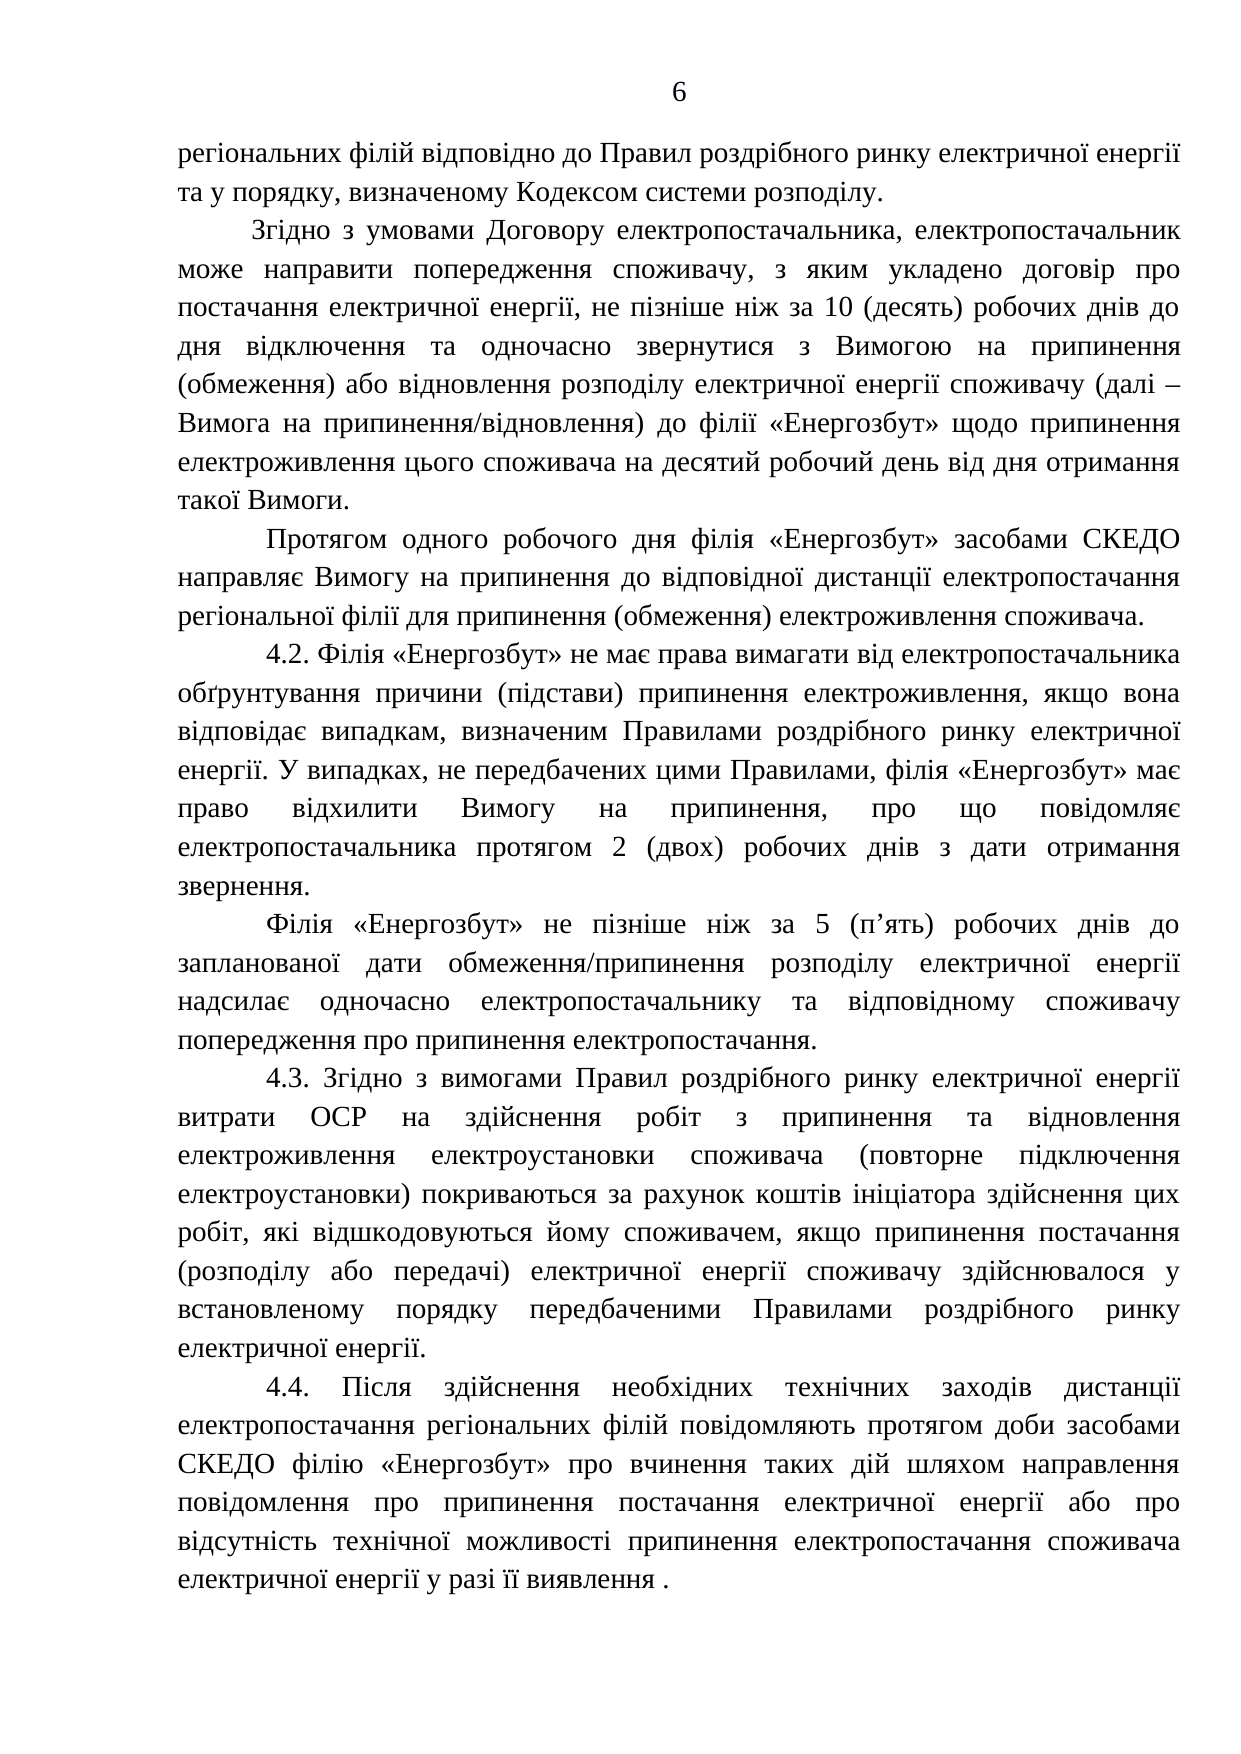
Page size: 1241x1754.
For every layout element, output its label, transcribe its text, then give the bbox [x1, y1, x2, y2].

text Згідно з умовами Договору електропостачальника, електропостачальник може направити попередження споживачу, з яким укладено договір про постачання електричної енергії, не пізніше ніж за 10 (десять) робочих днів до дня відключення та одночасно звернутися з Вимогою на припинення (обмеження) або відновлення розподілу електричної енергії споживачу (далі – Вимога на припинення/відновлення) до філії «Енергозбут» щодо припинення електроживлення цього споживача на десятий робочий день від дня отримання такої Вимоги. [177, 212, 1181, 516]
text Протягом одного робочого дня філія «Енергозбут» засобами СКЕДО направляє Вимогу на припинення до відповідної дистанції електропостачання регіональної філії для припинення (обмеження) електроживлення споживача. [177, 521, 1181, 631]
text 4.2. Філія «Енергозбут» не має права вимагати від електропостачальника обґрунтування причини (підстави) припинення електроживлення, якщо вона відповідає випадкам, визначеним Правилами роздрібного ринку електричної енергії. У випадках, не передбачених цими Правилами, філія «Енергозбут» має право відхилити Вимогу на припинення, про що повідомляє електропостачальника протягом 2 (двох) робочих днів з дати отримання звернення. [177, 636, 1181, 901]
text Філія «Енергозбут» не пізніше ніж за 5 (п’ять) робочих днів до запланованої дати обмеження/припинення розподілу електричної енергії надсилає одночасно електропостачальнику та відповідному споживачу попередження про припинення електропостачання. [177, 906, 1181, 1055]
text 4.3. Згідно з вимогами Правил роздрібного ринку електричної енергії витрати ОСР на здійснення робіт з припинення та відновлення електроживлення електроустановки споживача (повторне підключення електроустановки) покриваються за рахунок коштів ініціатора здійснення цих робіт, які відшкодовуються йому споживачем, якщо припинення постачання (розподілу або передачі) електричної енергії споживачу здійснювалося у встановленому порядку передбаченими Правилами роздрібного ринку електричної енергії. [177, 1060, 1181, 1364]
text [177, 135, 1181, 207]
text 4.4. Після здійснення необхідних технічних заходів дистанції електропостачання регіональних філій повідомляють протягом доби засобами СКЕДО філію «Енергозбут» про вчинення таких дій шляхом направлення повідомлення про припинення постачання електричної енергії або про відсутність технічної можливості припинення електропостачання споживача електричної енергії у разі її виявлення . [177, 1369, 1181, 1595]
